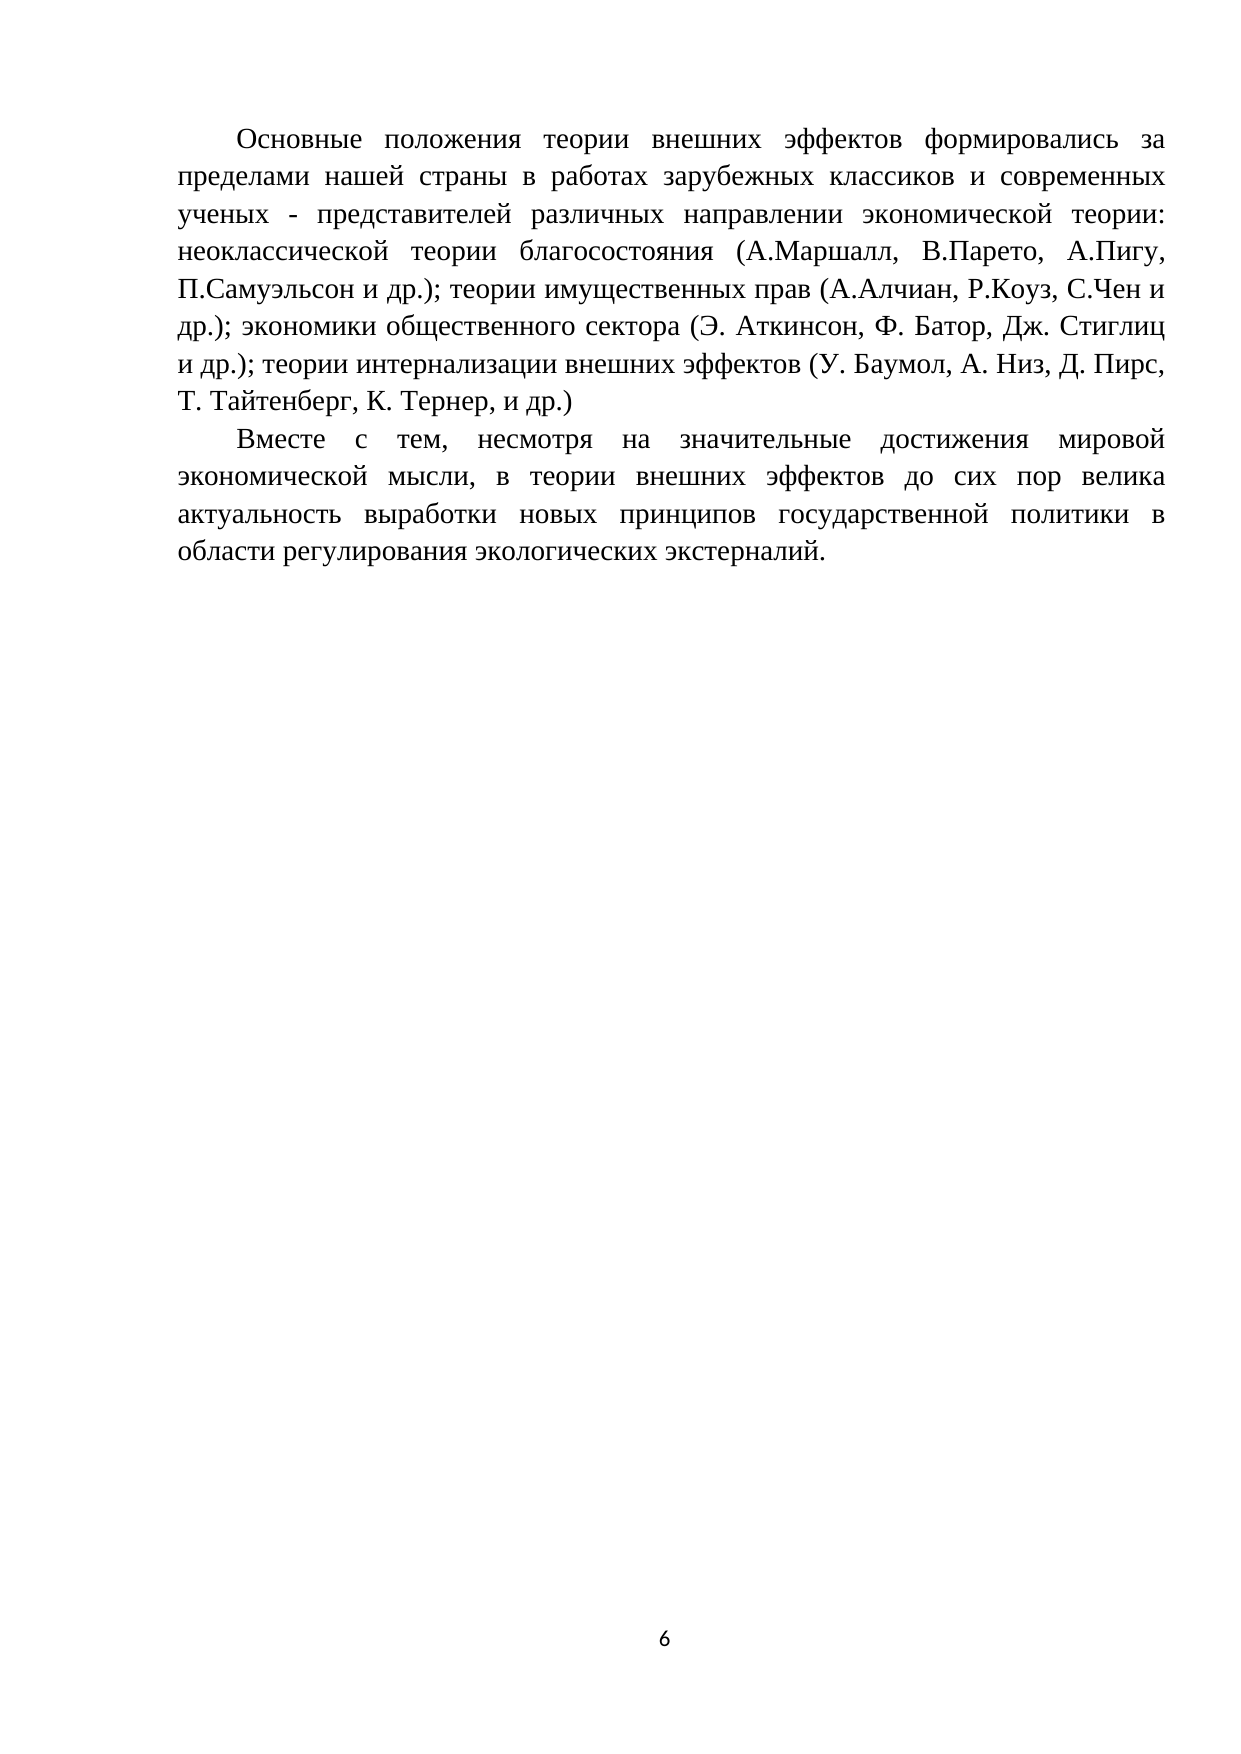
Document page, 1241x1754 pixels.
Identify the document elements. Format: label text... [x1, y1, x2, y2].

text Основные положения теории внешних эффектов формировались за пределами нашей страны в работах зарубежных классиков и современных ученых - представителей различных направлении экономической теории: неоклассической теории благосостояния (А.Маршалл, В.Парето, А.Пигу, П.Самуэльсон и др.); теории имущественных прав (А.Алчиан, Р.Коуз, С.Чен и др.); экономики общественного сектора (Э. Аткинсон, Ф. Батор, Дж. Стиглиц и др.); теории интернализации внешних эффектов (У. Баумол, А. Низ, Д. Пирс, Т. Тайтенберг, К. Тернер, и др.) [177, 118, 1166, 418]
text Вместе с тем, несмотря на значительные достижения мировой экономической мысли, в теории внешних эффектов до сих пор велика актуальность выработки новых принципов государственной политики в области регулирования экологических экстерналий. [177, 418, 1166, 568]
